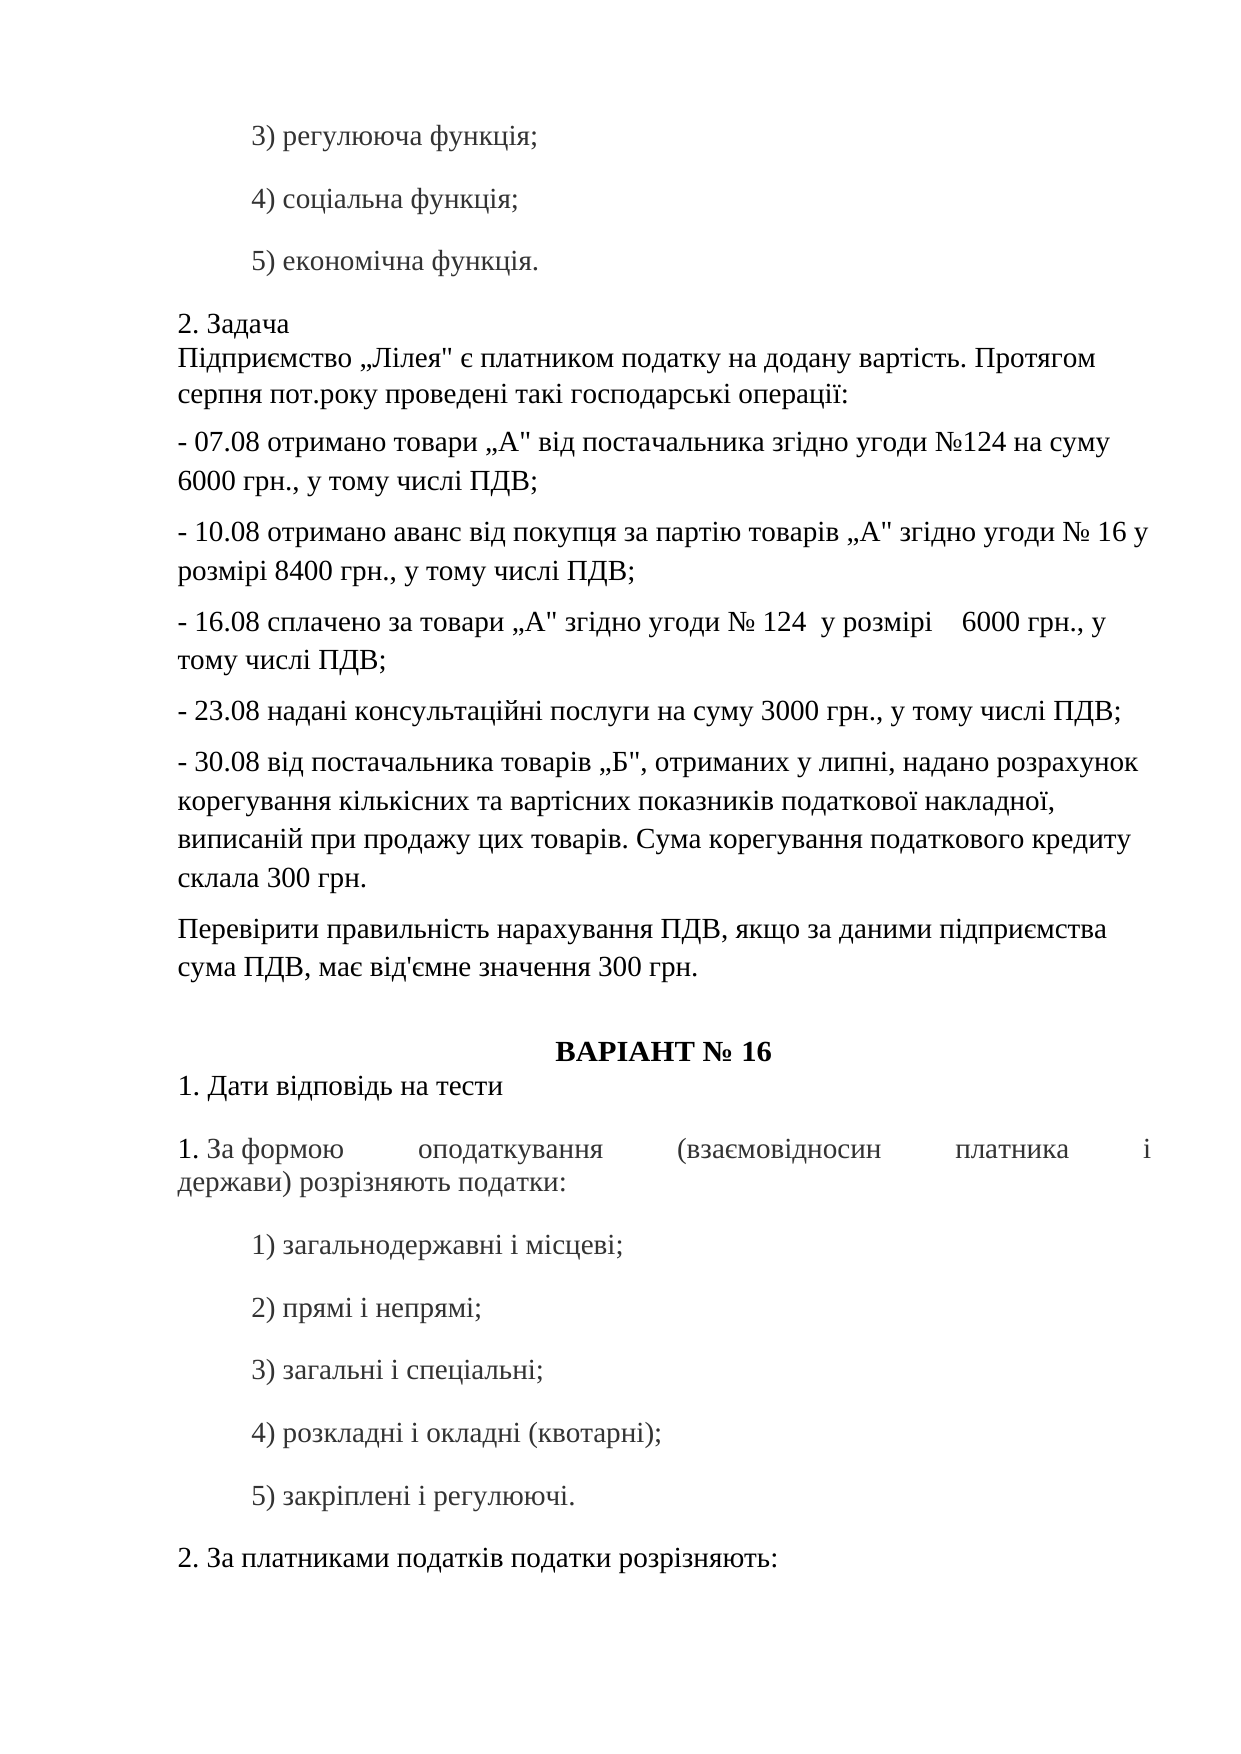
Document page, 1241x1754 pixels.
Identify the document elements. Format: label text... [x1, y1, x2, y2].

text - 16.08 сплачено за товари „А" згідно угоди № 124 у розмірі 6000 грн., у тому числі ПДВ; [177, 604, 1152, 676]
text 5) закріплені і регулюючі. [177, 1478, 1152, 1511]
text 1) загальнодержавні і місцеві; [177, 1227, 1152, 1261]
text ВАРІАНТ № 16 [401, 1034, 926, 1068]
text 2) прямі і непрямі; [177, 1290, 1152, 1323]
text 3) регулююча функція; [177, 118, 1152, 152]
text - 23.08 надані консультаційні послуги на суму 3000 грн., у тому числі ПДВ; [177, 693, 1152, 727]
text 2. Задача [177, 306, 926, 340]
text 4) розкладні і окладні (квотарні); [177, 1415, 1152, 1449]
text 2. За платниками податків податки розрізняють: [177, 1541, 1152, 1574]
text 4) соціальна функція; [177, 181, 1152, 214]
text 3) загальні і спеціальні; [177, 1352, 1152, 1386]
text Підприємство „Лілея" є платником податку на додану вартість. Протягом серпня пот.року проведені такі господарські операції: [177, 340, 1152, 409]
text - 10.08 отримано аванс від покупця за партію товарів „А" згідно угоди № 16 у розмірі 8400 грн., у тому числі ПДВ; [177, 514, 1152, 586]
text 1. Дати відповідь на тести [177, 1068, 926, 1102]
text - 30.08 від постачальника товарів „Б", отриманих у липні, надано розрахунок корегування кількісних та вартісних показників податкової накладної, виписаній при продажу цих товарів. Сума корегування податкового кредиту склала 300 грн. [177, 744, 1152, 893]
text 1. За формою оподаткування (взаємовідносин платника і держави) розрізняють податки: [177, 1131, 1152, 1198]
text 5) економічна функція. [177, 243, 1152, 277]
text - 07.08 отримано товари „А" від постачальника згідно угоди №124 на суму 6000 грн., у тому числі ПДВ; [177, 424, 1152, 497]
text Перевірити правильність нарахування ПДВ, якщо за даними підприємства сума ПДВ, має від'ємне значення 300 грн. [177, 911, 1152, 983]
